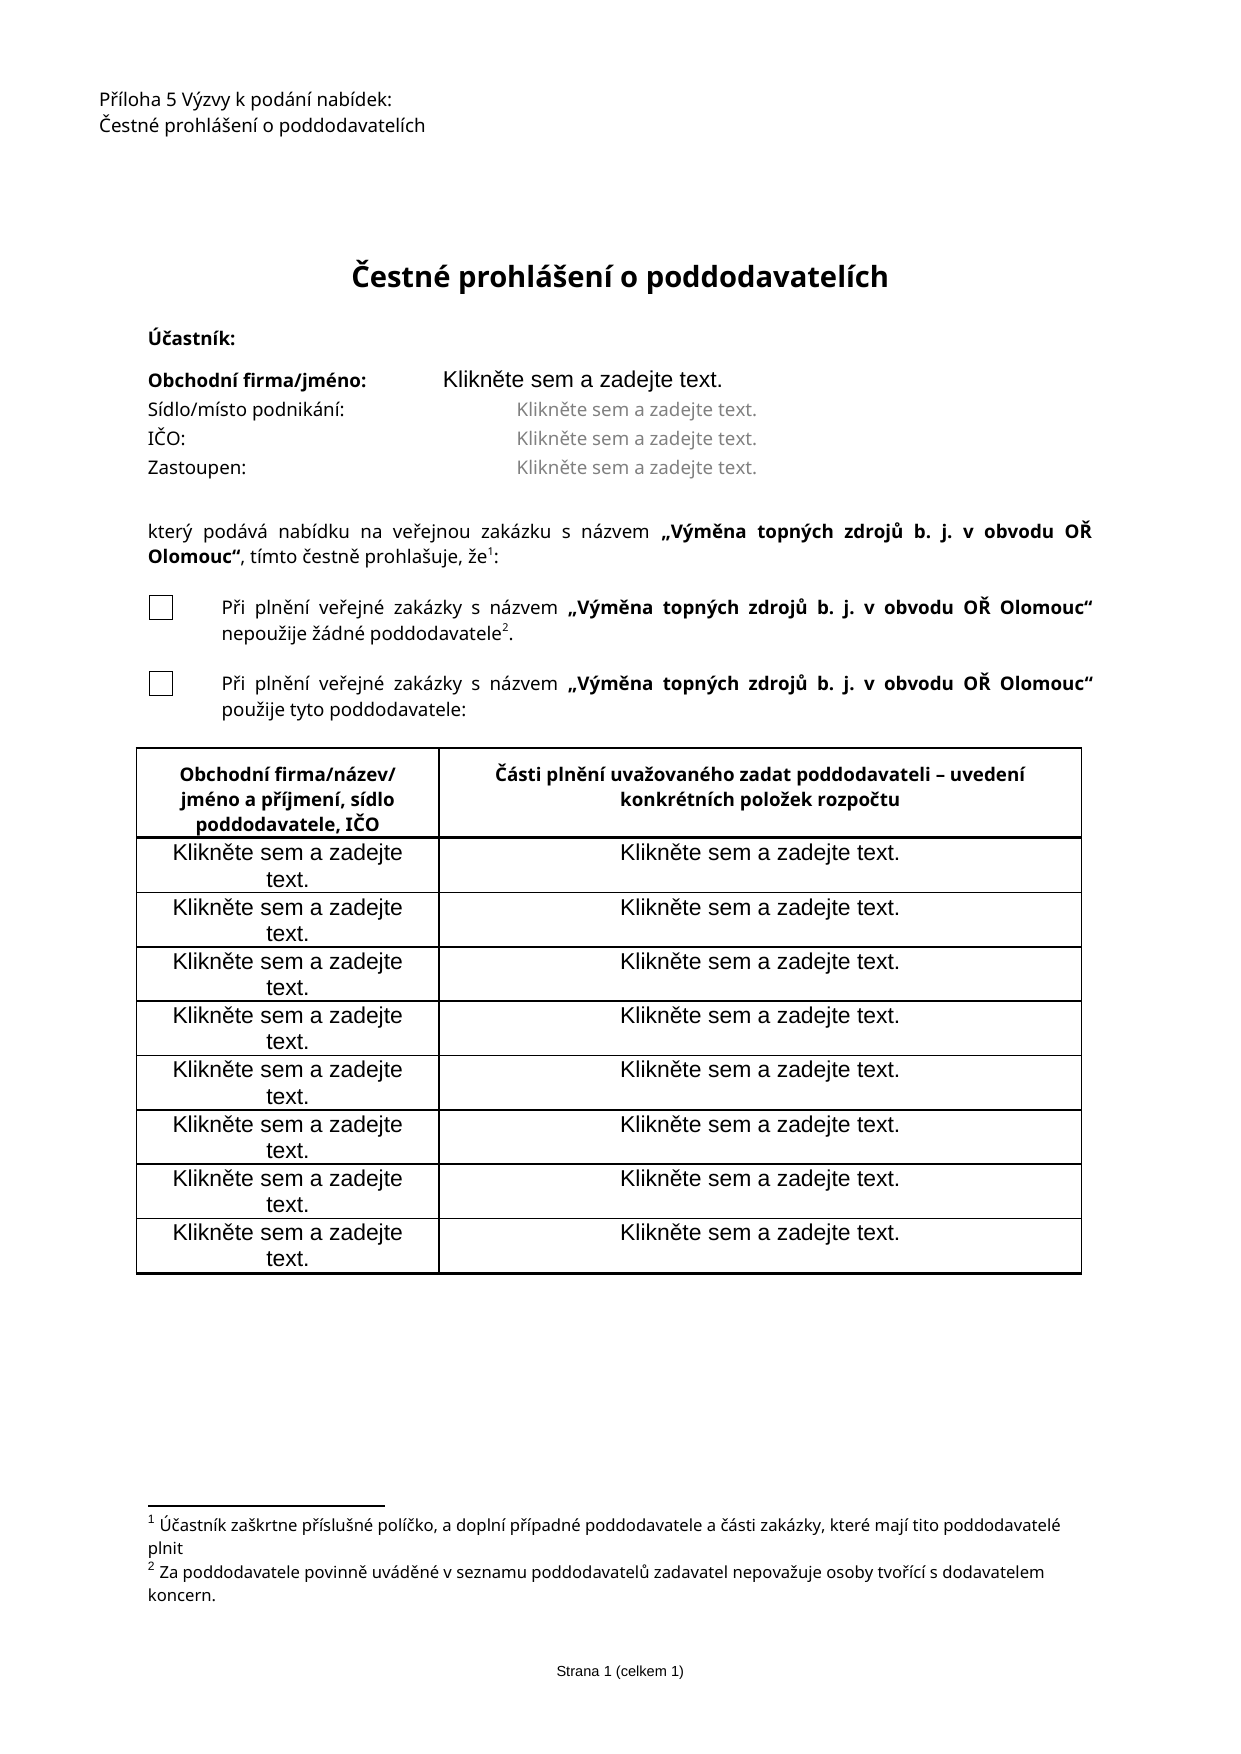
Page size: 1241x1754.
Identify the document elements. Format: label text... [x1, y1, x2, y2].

text Sídlo/místo podnikání: [148, 393, 1093, 422]
text Při plnění veřejné zakázky s názvem „Výměna topných zdrojů b. j. v obvodu OŘ Olomouc“ nepoužije žádné poddodavatele. [148, 594, 1093, 645]
text který podává nabídku na veřejnou zakázku s názvem „Výměna topných zdrojů b. j. v obvodu OŘ Olomouc“, tímto čestně prohlašuje, že: [148, 518, 1093, 569]
text Při plnění veřejné zakázky s názvem „Výměna topných zdrojů b. j. v obvodu OŘ Olomouc“ použije tyto poddodavatele: [148, 670, 1093, 721]
table_header Obchodní firma/název/ jméno a příjmení, sídlo poddodavatele, IČO [137, 749, 438, 836]
table_header Části plnění uvažovaného zadat poddodavateli – uvedení konkrétních položek rozpočtu [440, 749, 1081, 836]
text IČO: [148, 422, 1093, 451]
text Účastník: [148, 321, 1093, 352]
text Obchodní firma/jméno: [148, 364, 1093, 393]
text Zastoupen: [148, 451, 1093, 480]
title Čestné prohlášení o poddodavatelích [148, 256, 1093, 296]
